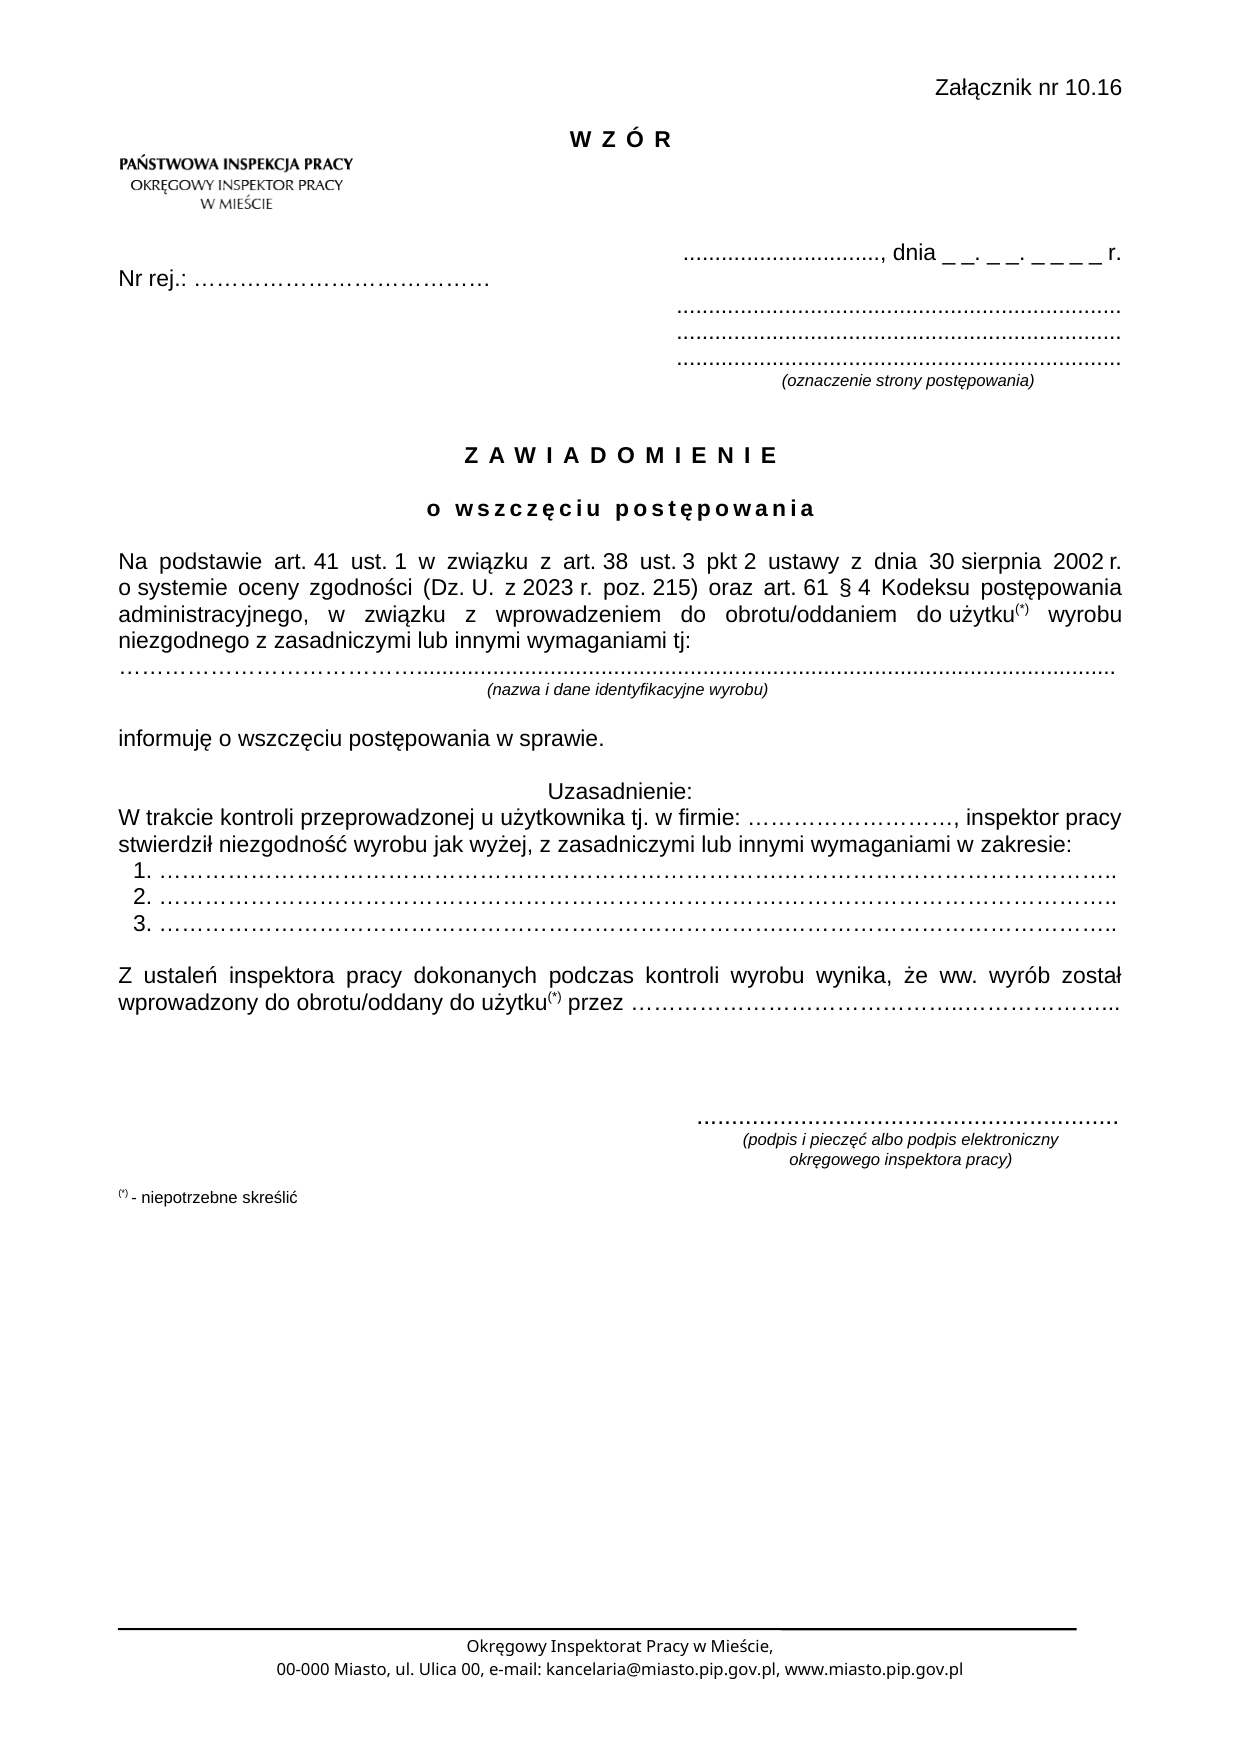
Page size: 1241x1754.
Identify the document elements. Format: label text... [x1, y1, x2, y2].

text Nr rej.: ………………………………… [118, 265, 1122, 292]
subtitle ZAWIADOMIENIE [118, 442, 1122, 469]
text Z ustaleń inspektora pracy dokonanych podczas kontroli wyrobu wynika, że ww. wyrób został wprowadzony do obrotu/oddany do użytku(*) przez ……………………………………..………………... [118, 962, 1122, 1015]
text Na podstawie art. 41 ust. 1 w związku z art. 38 ust. 3 pkt 2 ustawy z dnia 30 sierpnia 2002 r. o systemie oceny zgodności (Dz. U. z 2023 r. poz. 215) oraz art. 61 § 4 Kodeksu postępowania administracyjnego, w związku z wprowadzeniem do obrotu/oddaniem do użytku(*) wyrobu niezgodnego z zasadniczymi lub innymi wymaganiami tj: [118, 548, 1122, 653]
text W trakcie kontroli przeprowadzonej u użytkownika tj. w firmie: ………………………, inspektor pracy stwierdził niezgodność wyrobu jak wyżej, z zasadniczymi lub innymi wymaganiami w zakresie: [118, 804, 1122, 857]
text 2. ……………………………………………………………………….…………………………………….. [118, 883, 1122, 910]
text (podpis i pieczęć albo podpis elektroniczny okręgowego inspektora pracy) [679, 1130, 1122, 1168]
text (*) - niepotrzebne skreślić [118, 1188, 1122, 1207]
text 1. ……………………………………………………………………….…………………………………….. [118, 857, 1122, 883]
text ...................................................................... [118, 344, 1122, 371]
text ...................................................................... [118, 292, 1122, 318]
text ............................................................. [694, 1101, 1122, 1130]
text 3. ……………………………………………………………………….…………………………………….. [118, 910, 1122, 936]
text (nazwa i dane identyfikacyjne wyrobu) [413, 680, 1122, 699]
picture [118, 152, 356, 211]
text Uzasadnienie: [118, 778, 1122, 804]
text ...................................................................... [118, 318, 1122, 344]
text informuję o wszczęciu postępowania w sprawie. [118, 725, 1122, 752]
text (oznaczenie strony postępowania) [694, 371, 1122, 390]
text ..............................., dnia _ _. _ _. _ _ _ _ r. [118, 239, 1122, 265]
text ………………………………….............................................................................................................. [118, 653, 1122, 680]
subtitle o wszczęciu postępowania [118, 495, 1122, 522]
